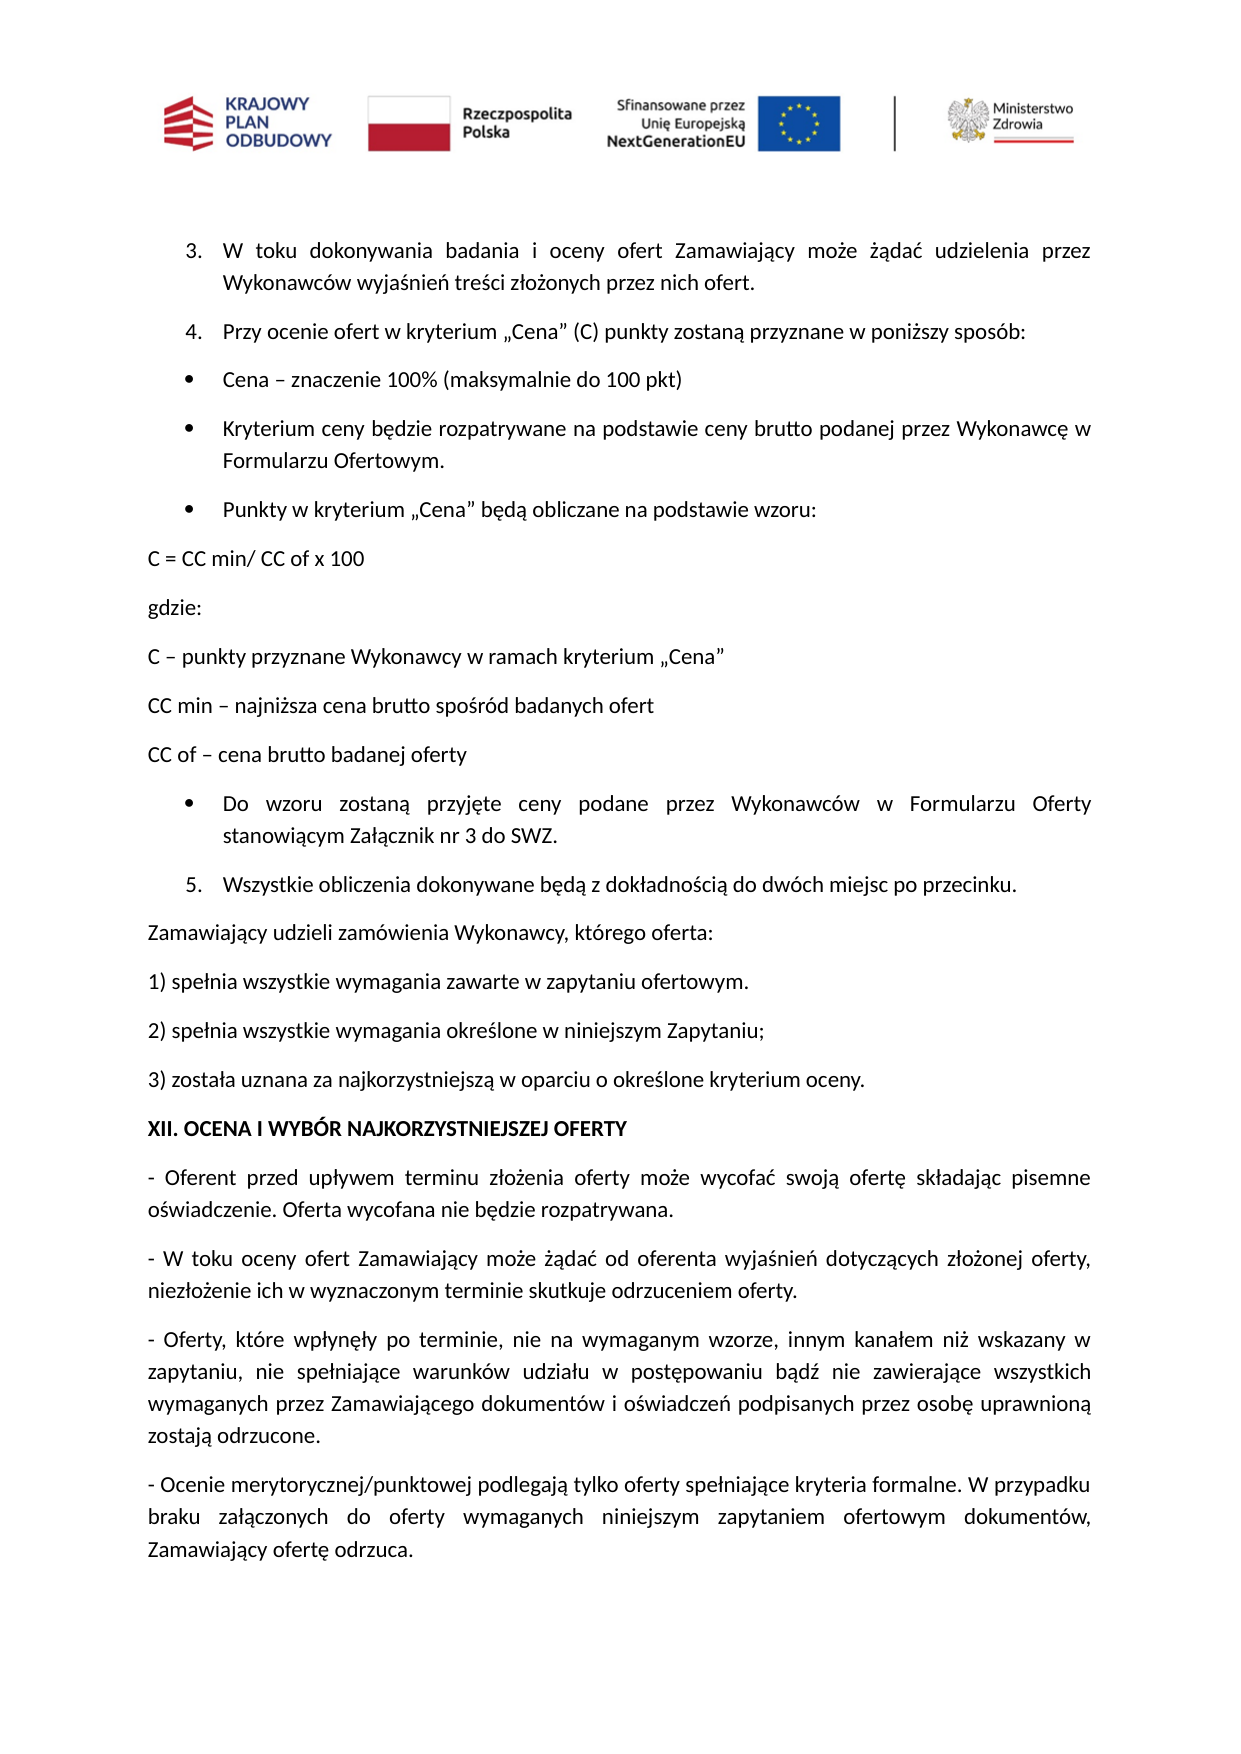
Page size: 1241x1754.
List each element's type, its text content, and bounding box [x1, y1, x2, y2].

list Cena – znaczenie 100% (maksymalnie do 100 pkt) [185, 366, 1093, 394]
text C – punkty przyznane Wykonawcy w ramach kryterium „Cena” [148, 642, 1093, 670]
text 1) spełnia wszystkie wymagania zawarte w zapytaniu ofertowym. [148, 967, 1093, 995]
text - Oferent przed upływem terminu złożenia oferty może wycofać swoją ofertę składając pisemne oświadczenie. Oferta wycofana nie będzie rozpatrywana. [148, 1163, 1093, 1223]
text C = CC min/ CC of x 100 [148, 544, 1093, 572]
text 2) spełnia wszystkie wymagania określone w niniejszym Zapytaniu; [148, 1016, 1093, 1044]
text XII. OCENA I WYBÓR NAJKORZYSTNIEJSZEJ OFERTY [148, 1114, 1093, 1142]
text 3) została uznana za najkorzystniejszą w oparciu o określone kryterium oceny. [148, 1065, 1093, 1093]
list Przy ocenie ofert w kryterium „Cena” (C) punkty zostaną przyznane w poniższy sposób: [185, 317, 1093, 345]
list Do wzoru zostaną przyjęte ceny podane przez Wykonawców w Formularzu Oferty stanowiącym Załącznik nr 3 do SWZ. [185, 789, 1093, 849]
text CC min – najniższa cena brutto spośród badanych ofert [148, 691, 1093, 719]
text - W toku oceny ofert Zamawiający może żądać od oferenta wyjaśnień dotyczących złożonej oferty, niezłożenie ich w wyznaczonym terminie skutkuje odrzuceniem oferty. [148, 1244, 1093, 1304]
list W toku dokonywania badania i oceny ofert Zamawiający może żądać udzielenia przez Wykonawców wyjaśnień treści złożonych przez nich ofert. [185, 236, 1093, 296]
text gdzie: [148, 593, 1093, 621]
text CC of – cena brutto badanej oferty [148, 740, 1093, 768]
list Wszystkie obliczenia dokonywane będą z dokładnością do dwóch miejsc po przecinku. [185, 870, 1093, 898]
text Zamawiający udzieli zamówienia Wykonawcy, którego oferta: [148, 918, 1093, 947]
list Punkty w kryterium „Cena” będą obliczane na podstawie wzoru: [185, 496, 1093, 523]
text - Oferty, które wpłynęły po terminie, nie na wymaganym wzorze, innym kanałem niż wskazany w zapytaniu, nie spełniające warunków udziału w postępowaniu bądź nie zawierające wszystkich wymaganych przez Zamawiającego dokumentów i oświadczeń podpisanych przez osobę uprawnioną zostają odrzucone. [148, 1325, 1093, 1449]
picture [147, 73, 1093, 168]
text - Ocenie merytorycznej/punktowej podlegają tylko oferty spełniające kryteria formalne. W przypadku braku załączonych do oferty wymaganych niniejszym zapytaniem ofertowym dokumentów, Zamawiający ofertę odrzuca. [148, 1470, 1093, 1563]
list Kryterium ceny będzie rozpatrywane na podstawie ceny brutto podanej przez Wykonawcę w Formularzu Ofertowym. [185, 414, 1093, 475]
